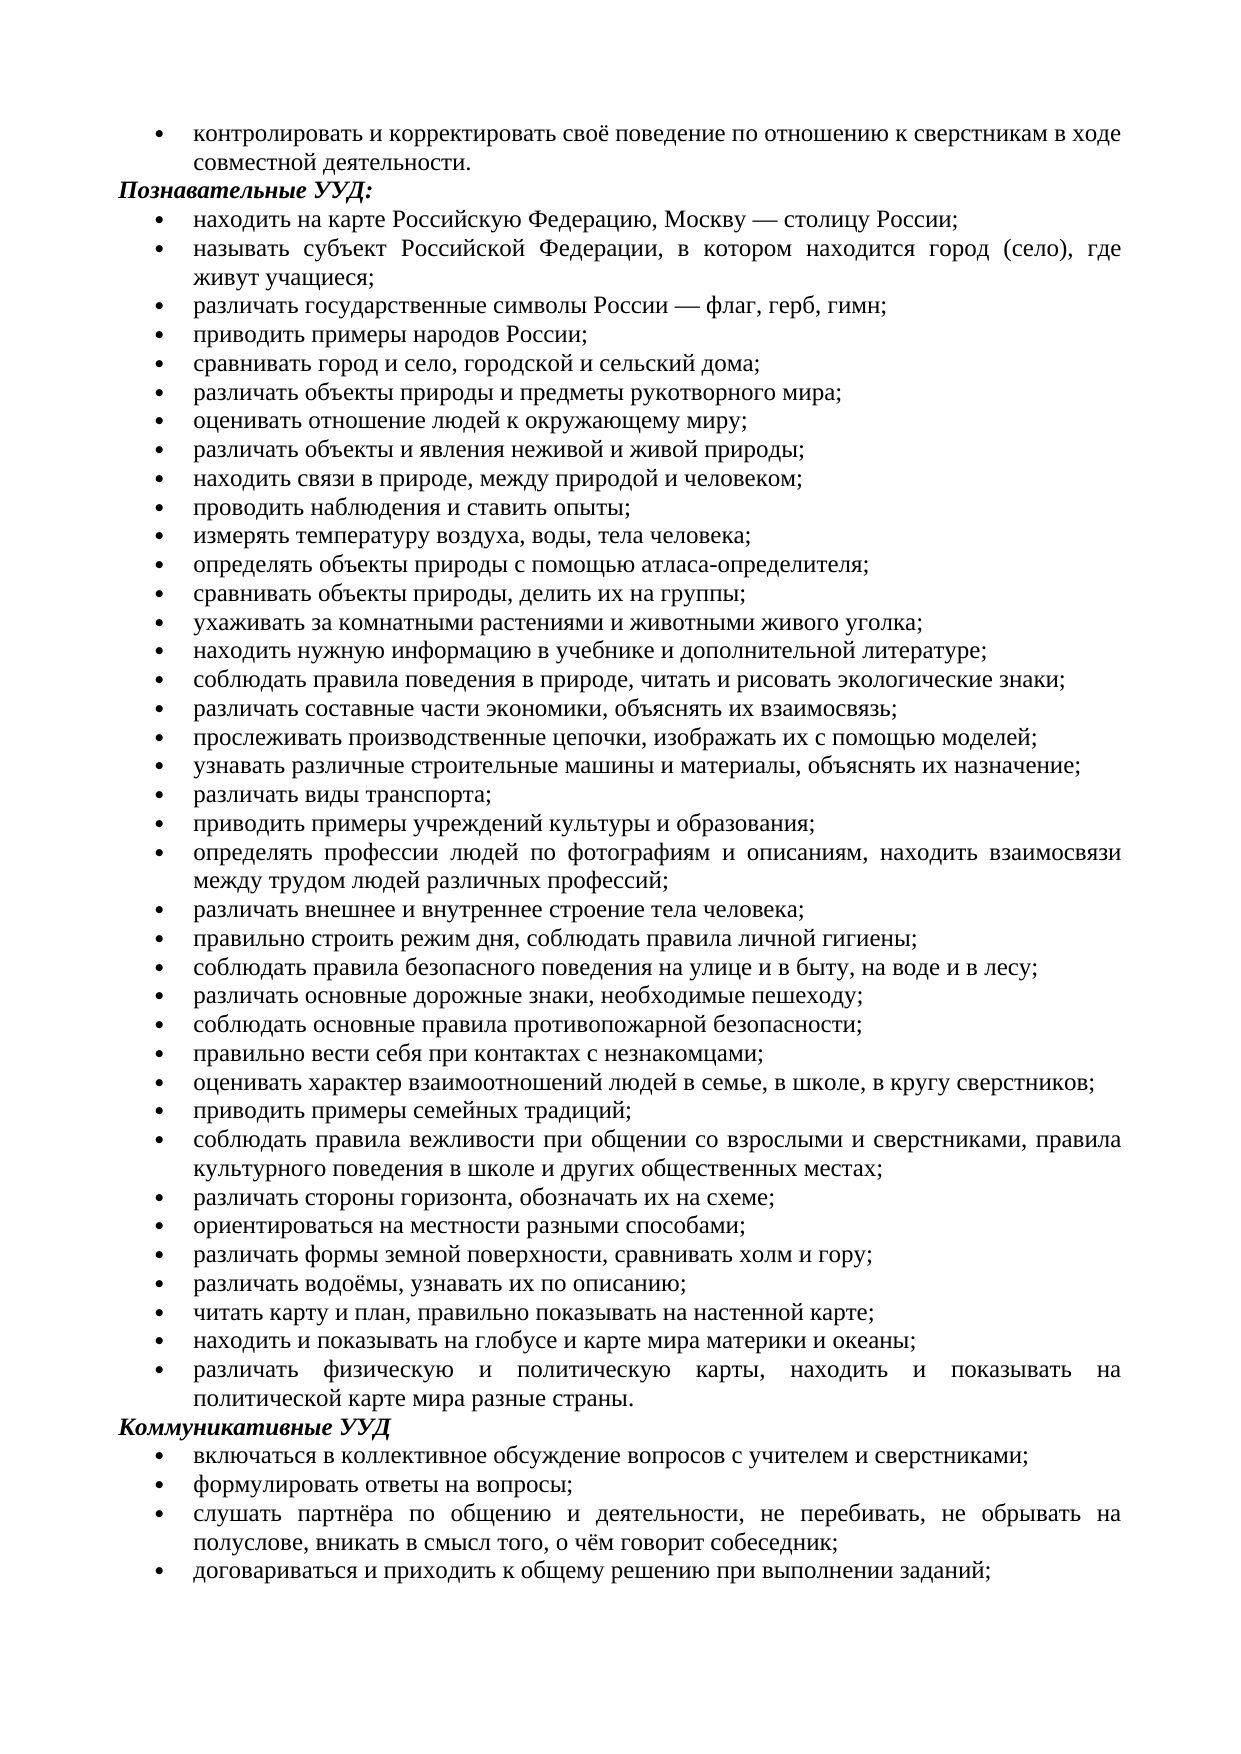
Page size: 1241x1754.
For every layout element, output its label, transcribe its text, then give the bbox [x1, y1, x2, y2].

list называть субъект Российской Федерации, в котором находится город (село), где живут учащиеся; [156, 233, 1122, 291]
list соблюдать правила вежливости при общении со взрослыми и сверстниками, правила культурного поведения в школе и других общественных местах; [156, 1124, 1122, 1182]
list соблюдать основные правила противопожарной безопасности; [156, 1009, 1122, 1038]
list различать основные дорожные знаки, необходимые пешеходу; [156, 981, 1122, 1009]
list находить связи в природе, между природой и человеком; [156, 463, 1122, 492]
text Познавательные УУД: [118, 176, 1122, 204]
list измерять температуру воздуха, воды, тела человека; [156, 521, 1122, 549]
list сравнивать объекты природы, делить их на группы; [156, 578, 1122, 607]
list приводить примеры семейных традиций; [156, 1096, 1122, 1124]
list сравнивать город и село, городской и сельский дома; [156, 348, 1122, 377]
list правильно вести себя при контактах с незнакомцами; [156, 1038, 1122, 1067]
list различать физическую и политическую карты, находить и показывать на политической карте мира разные страны. [156, 1354, 1122, 1412]
list соблюдать правила безопасного поведения на улице и в быту, на воде и в лесу; [156, 952, 1122, 981]
list различать составные части экономики, объяснять их взаимосвязь; [156, 693, 1122, 722]
list различать водоёмы, узнавать их по описанию; [156, 1268, 1122, 1297]
list определять профессии людей по фотографиям и описаниям, находить взаимосвязи между трудом людей различных профессий; [156, 837, 1122, 894]
list контролировать и корректировать своё поведение по отношению к сверстникам в ходе совместной деятельности. [156, 118, 1122, 176]
list находить нужную информацию в учебнике и дополнительной литературе; [156, 636, 1122, 664]
list различать виды транспорта; [156, 779, 1122, 808]
list правильно строить режим дня, соблюдать правила личной гигиены; [156, 923, 1122, 952]
list различать государственные символы России — флаг, герб, гимн; [156, 291, 1122, 319]
list ухаживать за комнатными растениями и животными живого уголка; [156, 607, 1122, 636]
list различать объекты и явления неживой и живой природы; [156, 434, 1122, 463]
list ориентироваться на местности разными способами; [156, 1211, 1122, 1239]
list находить и показывать на глобусе и карте мира материки и океаны; [156, 1326, 1122, 1354]
list различать стороны горизонта, обозначать их на схеме; [156, 1182, 1122, 1211]
list определять объекты природы с помощью атласа-определителя; [156, 549, 1122, 578]
list различать объекты природы и предметы рукотворного мира; [156, 377, 1122, 406]
list слушать партнёра по общению и деятельности, не перебивать, не обрывать на полуслове, вникать в смысл того, о чём говорит собеседник; [156, 1498, 1122, 1556]
list проводить наблюдения и ставить опыты; [156, 492, 1122, 521]
list приводить примеры учреждений культуры и образования; [156, 808, 1122, 837]
list приводить примеры народов России; [156, 319, 1122, 348]
list формулировать ответы на вопросы; [156, 1469, 1122, 1498]
list различать внешнее и внутреннее строение тела человека; [156, 894, 1122, 923]
list оценивать характер взаимоотношений людей в семье, в школе, в кругу сверстников; [156, 1067, 1122, 1096]
list соблюдать правила поведения в природе, читать и рисовать экологические знаки; [156, 664, 1122, 693]
list находить на карте Российскую Федерацию, Москву — столицу России; [156, 204, 1122, 233]
list оценивать отношение людей к окружающему миру; [156, 406, 1122, 434]
list узнавать различные строительные машины и материалы, объяснять их назначение; [156, 751, 1122, 779]
list прослеживать производственные цепочки, изображать их с помощью моделей; [156, 722, 1122, 751]
text Коммуникативные УУД [118, 1412, 1122, 1441]
list включаться в коллективное обсуждение вопросов с учителем и сверстниками; [156, 1441, 1122, 1469]
list договариваться и приходить к общему решению при выполнении заданий; [156, 1556, 1122, 1584]
list различать формы земной поверхности, сравнивать холм и гору; [156, 1239, 1122, 1268]
list читать карту и план, правильно показывать на настенной карте; [156, 1297, 1122, 1326]
